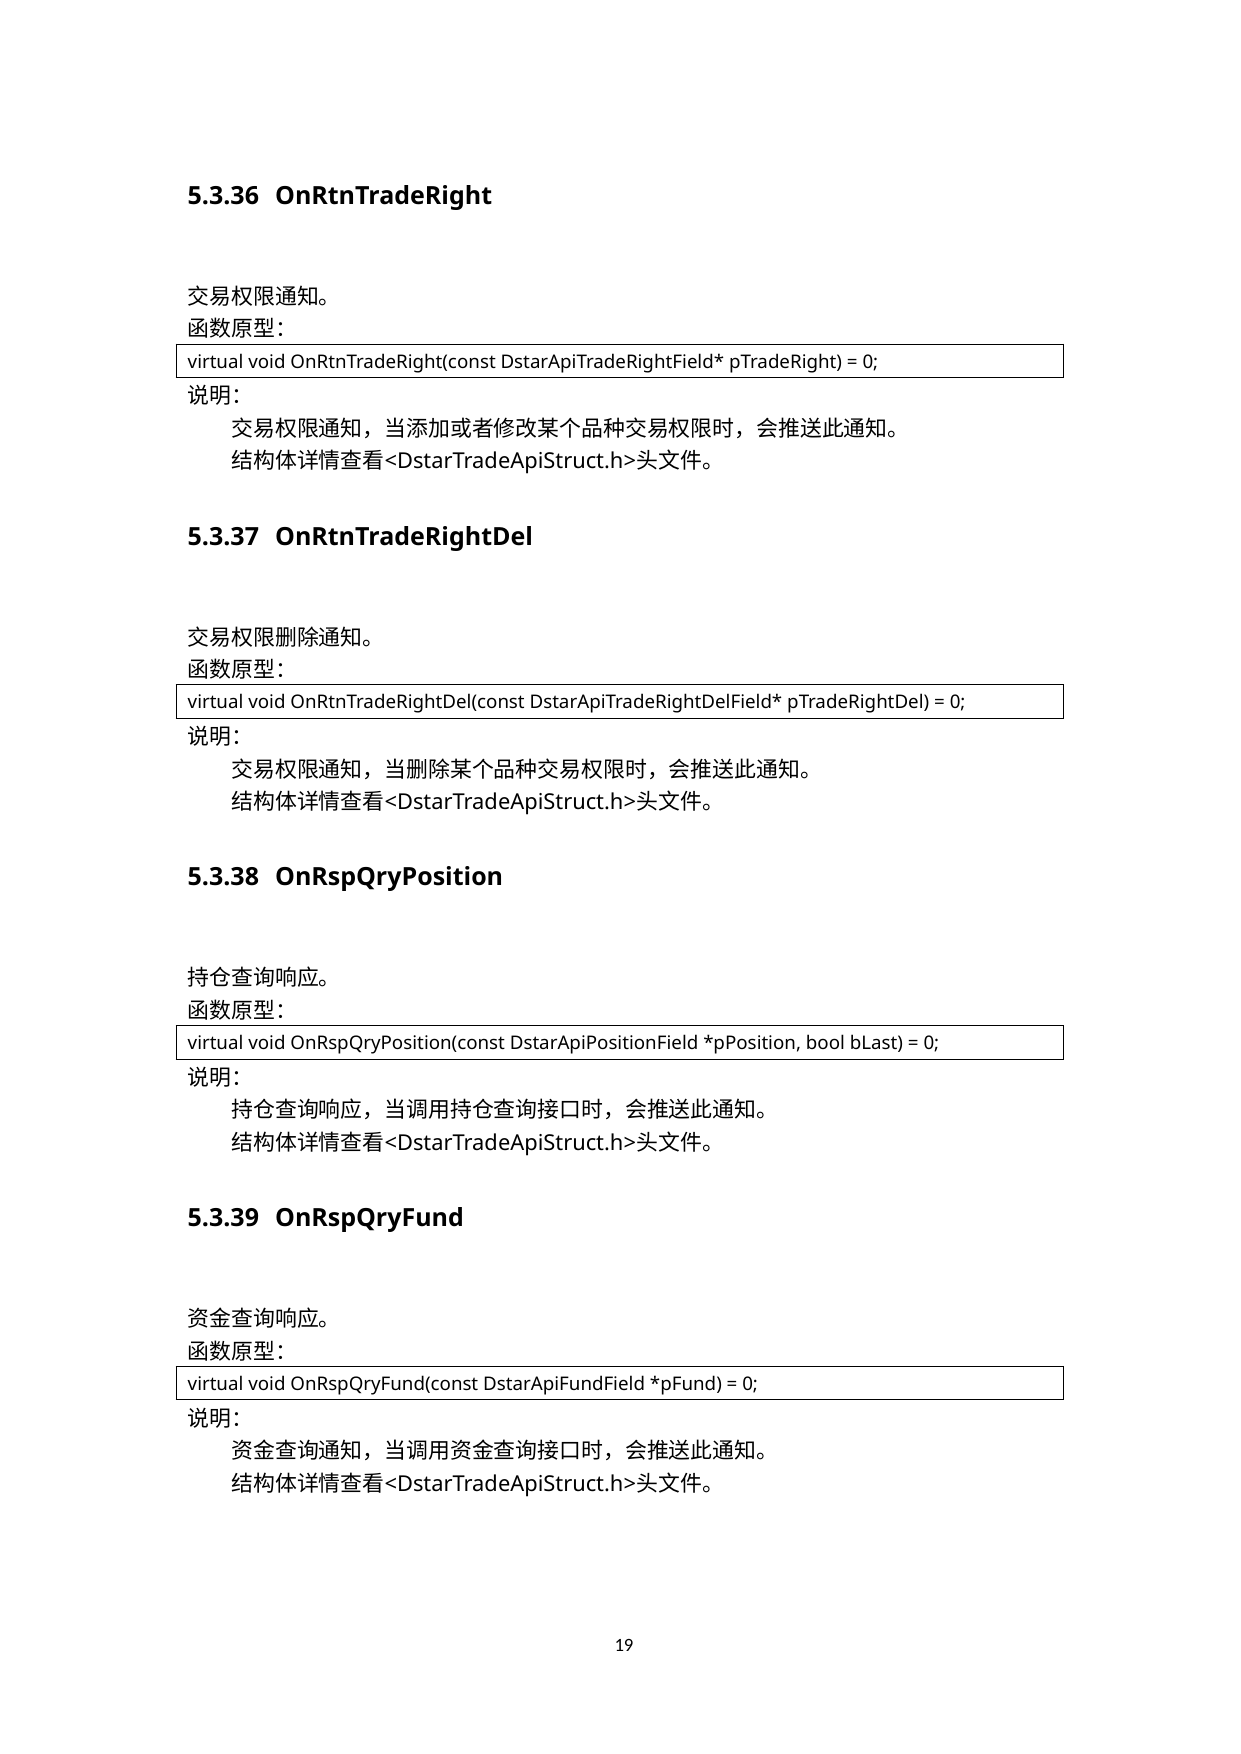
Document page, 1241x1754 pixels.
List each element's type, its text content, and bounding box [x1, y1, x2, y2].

table_header virtual void OnRtnTradeRightDel(const DstarApiTradeRightDelField* pTradeRightDel) = 0; [177, 685, 1063, 718]
text 结构体详情查看<DstarTradeApiStruct.h>头文件。 [187, 784, 1053, 816]
text 持仓查询响应。 [187, 960, 1053, 992]
text 结构体详情查看<DstarTradeApiStruct.h>头文件。 [187, 1124, 1053, 1157]
text 交易权限通知。 [187, 278, 1053, 311]
text 说明： [187, 719, 1053, 751]
text 函数原型： [187, 992, 1053, 1025]
subtitle OnRtnTradeRight [187, 162, 1053, 227]
text 资金查询通知，当调用资金查询接口时，会推送此通知。 [187, 1433, 1053, 1465]
text 说明： [187, 378, 1053, 411]
text 函数原型： [187, 652, 1053, 684]
table_header virtual void OnRtnTradeRight(const DstarApiTradeRightField* pTradeRight) = 0; [177, 345, 1063, 377]
text 说明： [187, 1060, 1053, 1092]
text 交易权限通知，当删除某个品种交易权限时，会推送此通知。 [187, 751, 1053, 784]
subtitle OnRspQryFund [187, 1184, 1053, 1249]
table_header virtual void OnRspQryFund(const DstarApiFundField *pFund) = 0; [177, 1367, 1063, 1399]
text 结构体详情查看<DstarTradeApiStruct.h>头文件。 [187, 443, 1053, 476]
text 资金查询响应。 [187, 1301, 1053, 1333]
subtitle OnRtnTradeRightDel [187, 503, 1053, 568]
text 说明： [187, 1400, 1053, 1433]
table_header virtual void OnRspQryPosition(const DstarApiPositionField *pPosition, bool bLast) = 0; [177, 1026, 1063, 1058]
text 函数原型： [187, 1333, 1053, 1366]
text 交易权限删除通知。 [187, 619, 1053, 652]
text 持仓查询响应，当调用持仓查询接口时，会推送此通知。 [187, 1092, 1053, 1124]
subtitle OnRspQryPosition [187, 843, 1053, 908]
text 函数原型： [187, 311, 1053, 343]
text 结构体详情查看<DstarTradeApiStruct.h>头文件。 [187, 1465, 1053, 1498]
text 交易权限通知，当添加或者修改某个品种交易权限时，会推送此通知。 [187, 411, 1053, 443]
